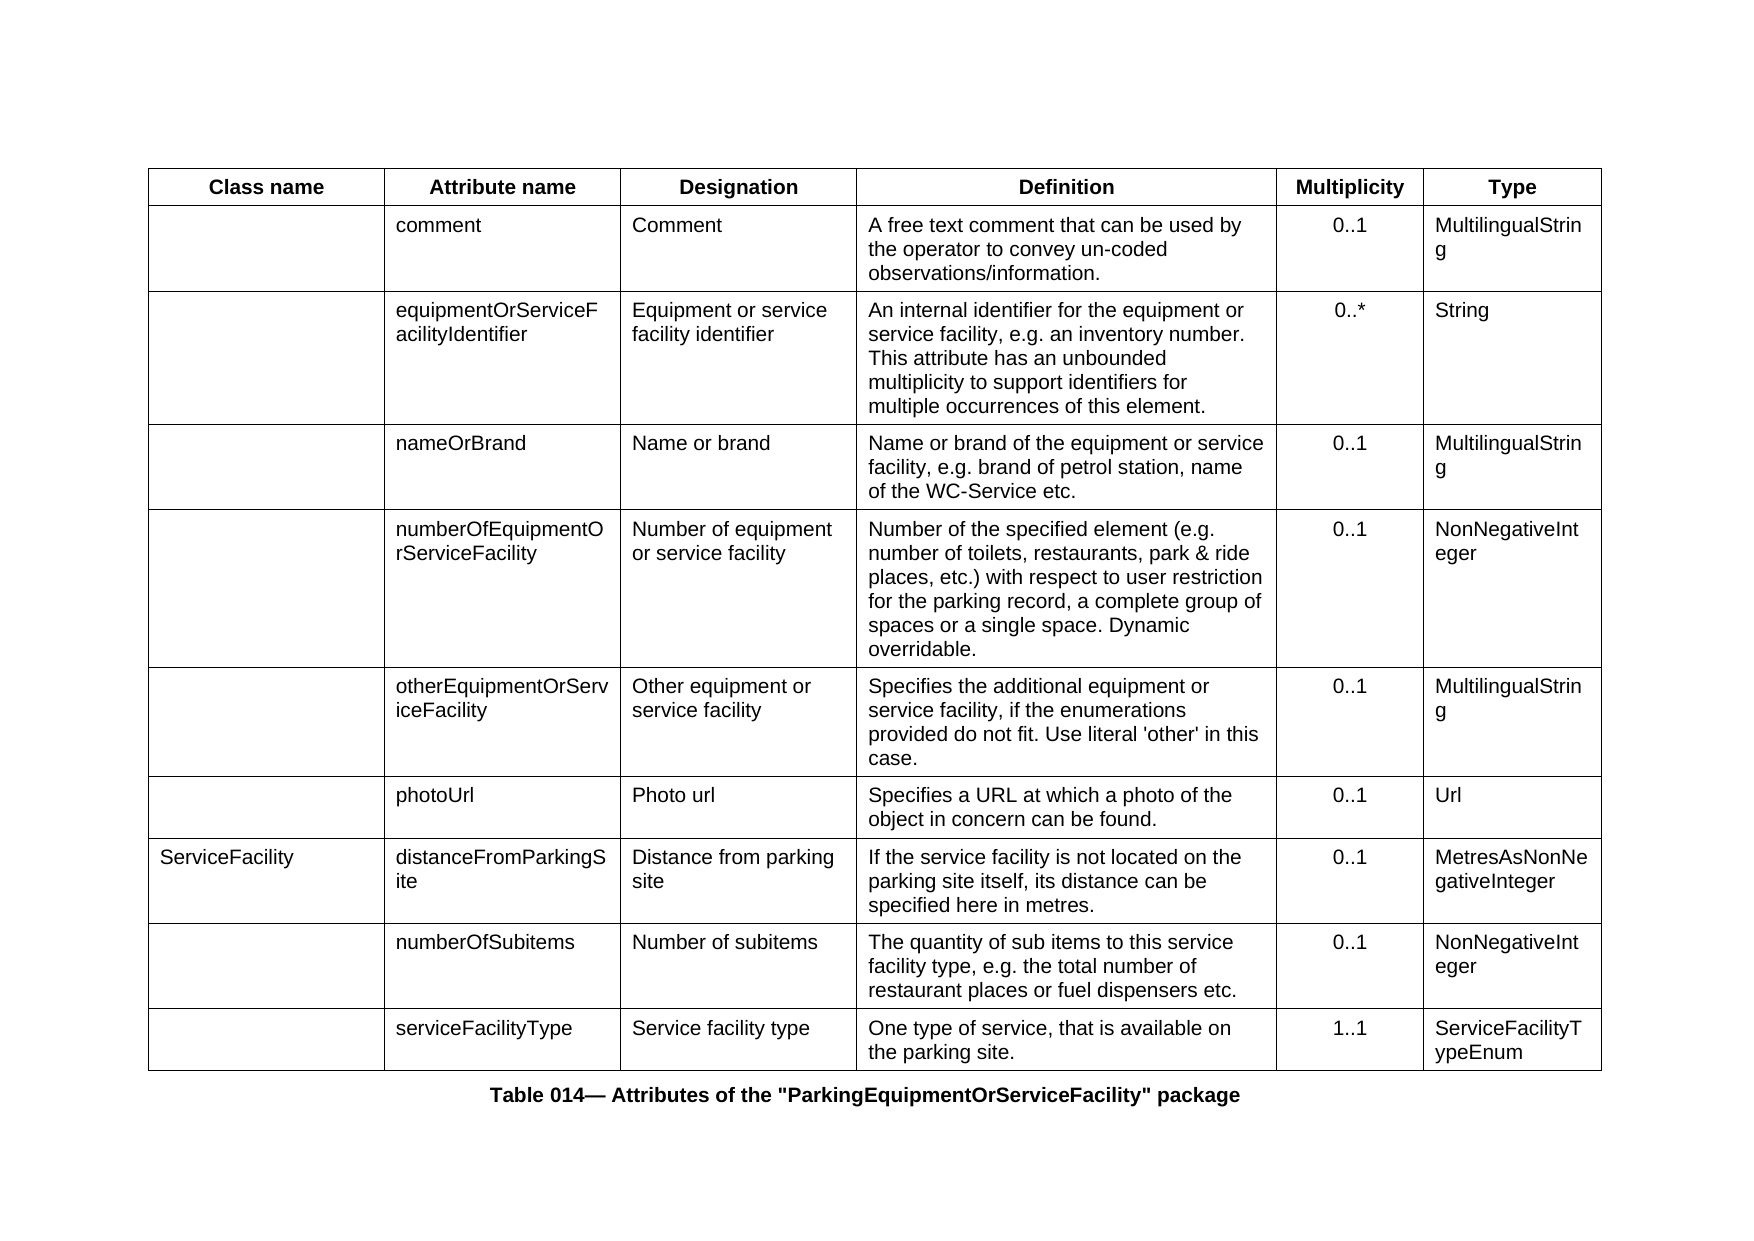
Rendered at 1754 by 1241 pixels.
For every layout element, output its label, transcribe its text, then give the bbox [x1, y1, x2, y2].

table_cell Name or brand [621, 425, 856, 509]
table_cell nameOrBrand [385, 425, 620, 509]
table_cell [149, 1009, 384, 1070]
title Table 14— Attributes of the "ParkingEquipmentOrServiceFacility" package [148, 1083, 1583, 1107]
table_cell [149, 668, 384, 776]
table_cell 0..* [1277, 292, 1423, 424]
table_cell comment [385, 206, 620, 291]
table_cell Number of equipment or service facility [621, 510, 856, 667]
table_header Definition [857, 169, 1276, 205]
table_cell numberOfEquipmentOrServiceFacility [385, 510, 620, 667]
table_cell MetresAsNonNegativeInteger [1424, 839, 1601, 923]
table_cell Equipment or service facility identifier [621, 292, 856, 424]
table_cell NonNegativeInteger [1424, 924, 1601, 1008]
table_cell [149, 510, 384, 667]
table_cell 0..1 [1277, 777, 1423, 837]
table_cell numberOfSubitems [385, 924, 620, 1008]
table_cell Other equipment or service facility [621, 668, 856, 776]
table_cell ServiceFacility [149, 839, 384, 923]
table_header Designation [621, 169, 856, 205]
table_cell Number of the specified element (e.g. number of toilets, restaurants, park & ride places, etc.) with respect to user restriction for the parking record, a complete group of spaces or a single space. Dynamic overridable. [857, 510, 1276, 667]
table_cell An internal identifier for the equipment or service facility, e.g. an inventory number. This attribute has an unbounded multiplicity to support identifiers for multiple occurrences of this element. [857, 292, 1276, 424]
table_cell Comment [621, 206, 856, 291]
table_cell NonNegativeInteger [1424, 510, 1601, 667]
table_cell One type of service, that is available on the parking site. [857, 1009, 1276, 1070]
table_cell 0..1 [1277, 510, 1423, 667]
table_cell photoUrl [385, 777, 620, 837]
table_cell [149, 292, 384, 424]
table_cell [149, 777, 384, 837]
table_cell Distance from parking site [621, 839, 856, 923]
table_cell equipmentOrServiceFacilityIdentifier [385, 292, 620, 424]
table_cell distanceFromParkingSite [385, 839, 620, 923]
table_cell String [1424, 292, 1601, 424]
table_cell ServiceFacilityTypeEnum [1424, 1009, 1601, 1070]
table_cell MultilingualString [1424, 206, 1601, 291]
table_cell Url [1424, 777, 1601, 837]
table_cell Service facility type [621, 1009, 856, 1070]
table_header Class name [149, 169, 384, 205]
table_cell MultilingualString [1424, 668, 1601, 776]
table_cell If the service facility is not located on the parking site itself, its distance can be specified here in metres. [857, 839, 1276, 923]
table_cell The quantity of sub items to this service facility type, e.g. the total number of restaurant places or fuel dispensers etc. [857, 924, 1276, 1008]
table_cell Photo url [621, 777, 856, 837]
table_cell 0..1 [1277, 206, 1423, 291]
table_cell [149, 206, 384, 291]
table_cell serviceFacilityType [385, 1009, 620, 1070]
table_cell MultilingualString [1424, 425, 1601, 509]
table_cell Number of subitems [621, 924, 856, 1008]
table_cell 0..1 [1277, 668, 1423, 776]
table_cell [149, 924, 384, 1008]
table_cell 0..1 [1277, 839, 1423, 923]
table_cell Specifies the additional equipment or service facility, if the enumerations provided do not fit. Use literal 'other' in this case. [857, 668, 1276, 776]
table_cell otherEquipmentOrServiceFacility [385, 668, 620, 776]
table_header Type [1424, 169, 1601, 205]
table_cell Name or brand of the equipment or service facility, e.g. brand of petrol station, name of the WC-Service etc. [857, 425, 1276, 509]
table_header Multiplicity [1277, 169, 1423, 205]
table_cell 0..1 [1277, 425, 1423, 509]
table_cell A free text comment that can be used by the operator to convey un-coded observations/information. [857, 206, 1276, 291]
table_cell 1..1 [1277, 1009, 1423, 1070]
table_cell [149, 425, 384, 509]
table_cell 0..1 [1277, 924, 1423, 1008]
table_cell Specifies a URL at which a photo of the object in concern can be found. [857, 777, 1276, 837]
table_header Attribute name [385, 169, 620, 205]
